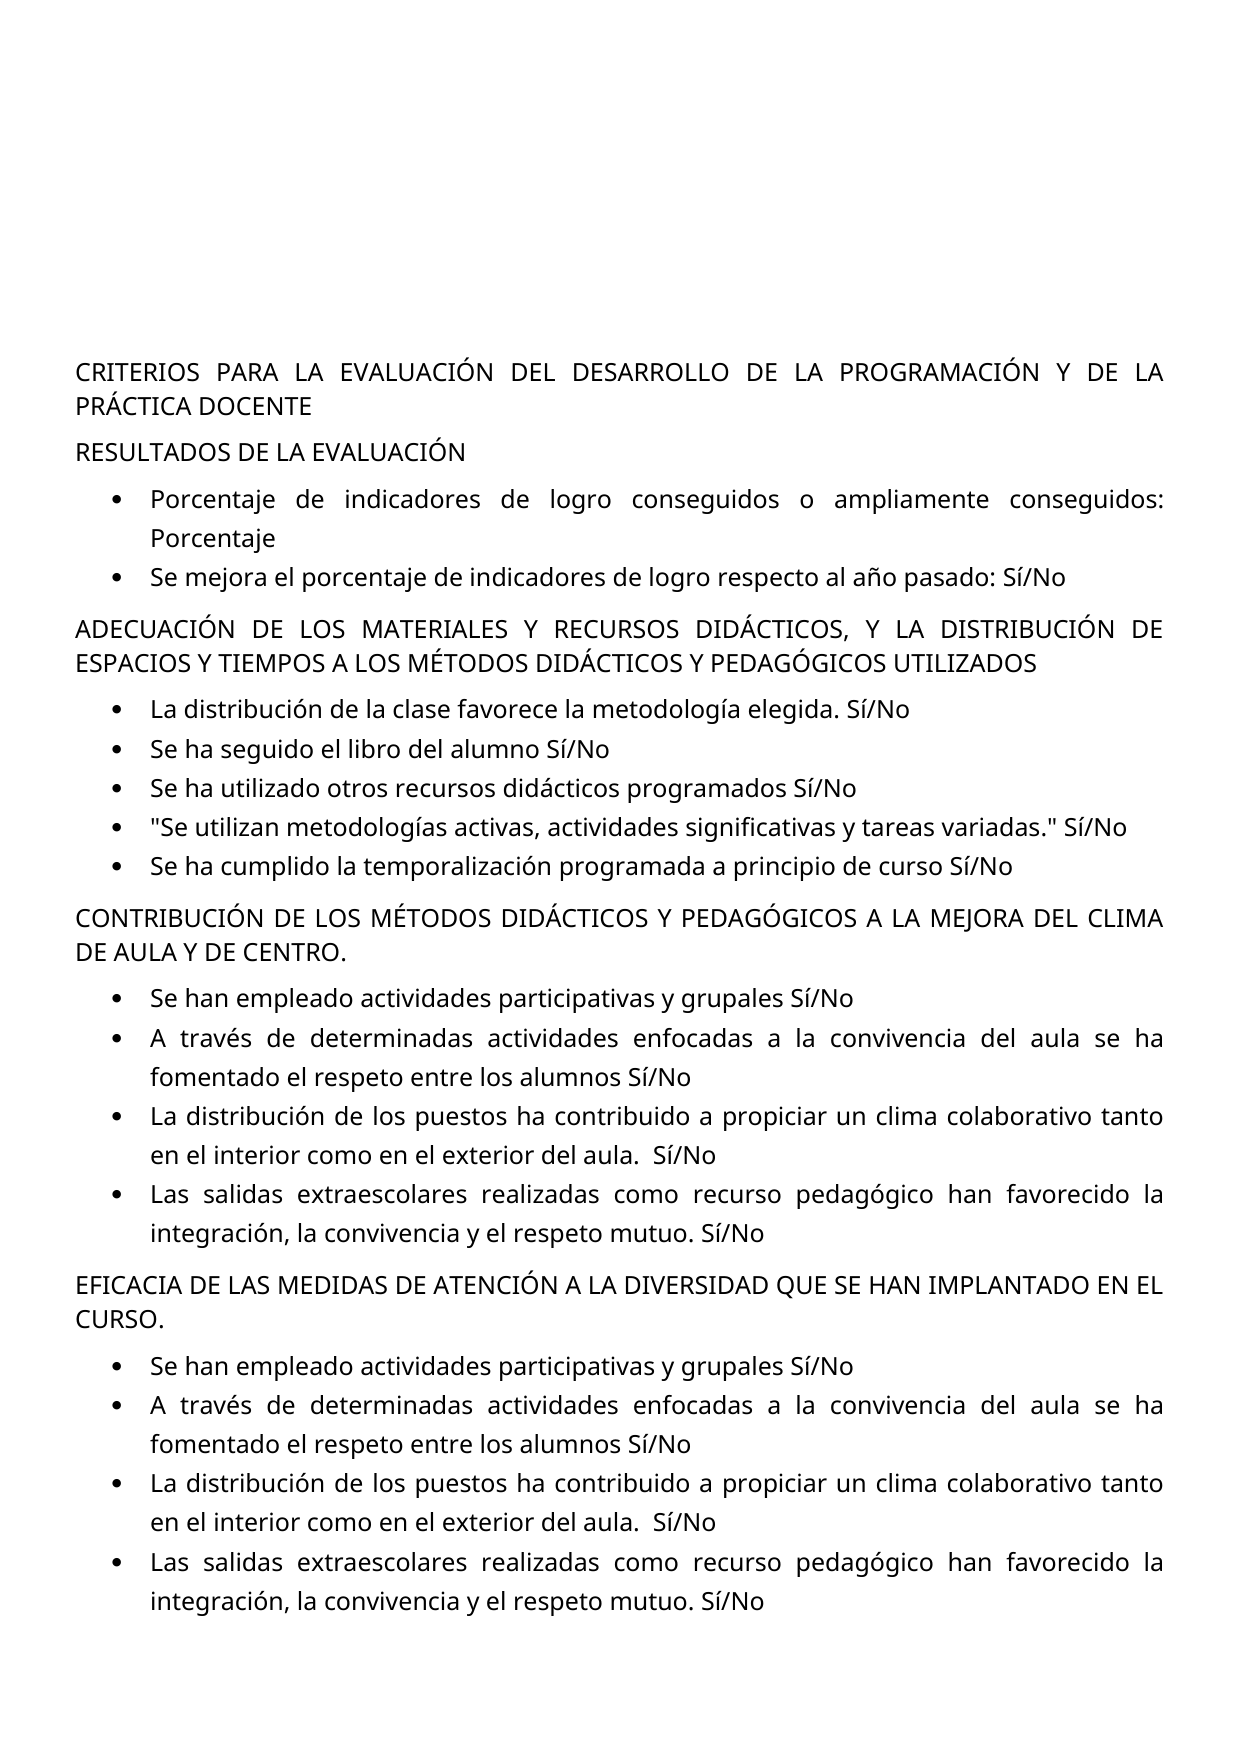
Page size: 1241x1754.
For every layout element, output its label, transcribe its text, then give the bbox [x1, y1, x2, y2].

list La distribución de la clase favorece la metodología elegida. Sí/No [112, 692, 1165, 726]
list La distribución de los puestos ha contribuido a propiciar un clima colaborativo tanto en el interior como en el exterior del aula. Sí/No [112, 1099, 1165, 1172]
list "Se utilizan metodologías activas, actividades significativas y tareas variadas." Sí/No [112, 810, 1165, 844]
list Se ha cumplido la temporalización programada a principio de curso Sí/No [112, 849, 1165, 883]
list Se ha utilizado otros recursos didácticos programados Sí/No [112, 771, 1165, 804]
list Se ha seguido el libro del alumno Sí/No [112, 731, 1165, 765]
list La distribución de los puestos ha contribuido a propiciar un clima colaborativo tanto en el interior como en el exterior del aula. Sí/No [112, 1466, 1165, 1539]
subtitle CONTRIBUCIÓN DE LOS MÉTODOS DIDÁCTICOS Y PEDAGÓGICOS A LA MEJORA DEL CLIMA DE AULA Y DE CENTRO. [75, 901, 1165, 969]
list A través de determinadas actividades enfocadas a la convivencia del aula se ha fomentado el respeto entre los alumnos Sí/No [112, 1020, 1165, 1093]
subtitle CRITERIOS PARA LA EVALUACIÓN DEL DESARROLLO DE LA PROGRAMACIÓN Y DE LA PRÁCTICA DOCENTE [75, 354, 1165, 422]
subtitle RESULTADOS DE LA EVALUACIÓN [75, 435, 1165, 469]
list Las salidas extraescolares realizadas como recurso pedagógico han favorecido la integración, la convivencia y el respeto mutuo. Sí/No [112, 1544, 1165, 1617]
list Se han empleado actividades participativas y grupales Sí/No [112, 981, 1165, 1015]
list Las salidas extraescolares realizadas como recurso pedagógico han favorecido la integración, la convivencia y el respeto mutuo. Sí/No [112, 1177, 1165, 1250]
subtitle EFICACIA DE LAS MEDIDAS DE ATENCIÓN A LA DIVERSIDAD QUE SE HAN IMPLANTADO EN EL CURSO. [75, 1268, 1165, 1336]
list Se mejora el porcentaje de indicadores de logro respecto al año pasado: Sí/No [112, 560, 1165, 594]
list Se han empleado actividades participativas y grupales Sí/No [112, 1348, 1165, 1382]
list Porcentaje de indicadores de logro conseguidos o ampliamente conseguidos: Porcentaje [112, 482, 1165, 555]
subtitle ADECUACIÓN DE LOS MATERIALES Y RECURSOS DIDÁCTICOS, Y LA DISTRIBUCIÓN DE ESPACIOS Y TIEMPOS A LOS MÉTODOS DIDÁCTICOS Y PEDAGÓGICOS UTILIZADOS [75, 612, 1165, 680]
list A través de determinadas actividades enfocadas a la convivencia del aula se ha fomentado el respeto entre los alumnos Sí/No [112, 1388, 1165, 1461]
